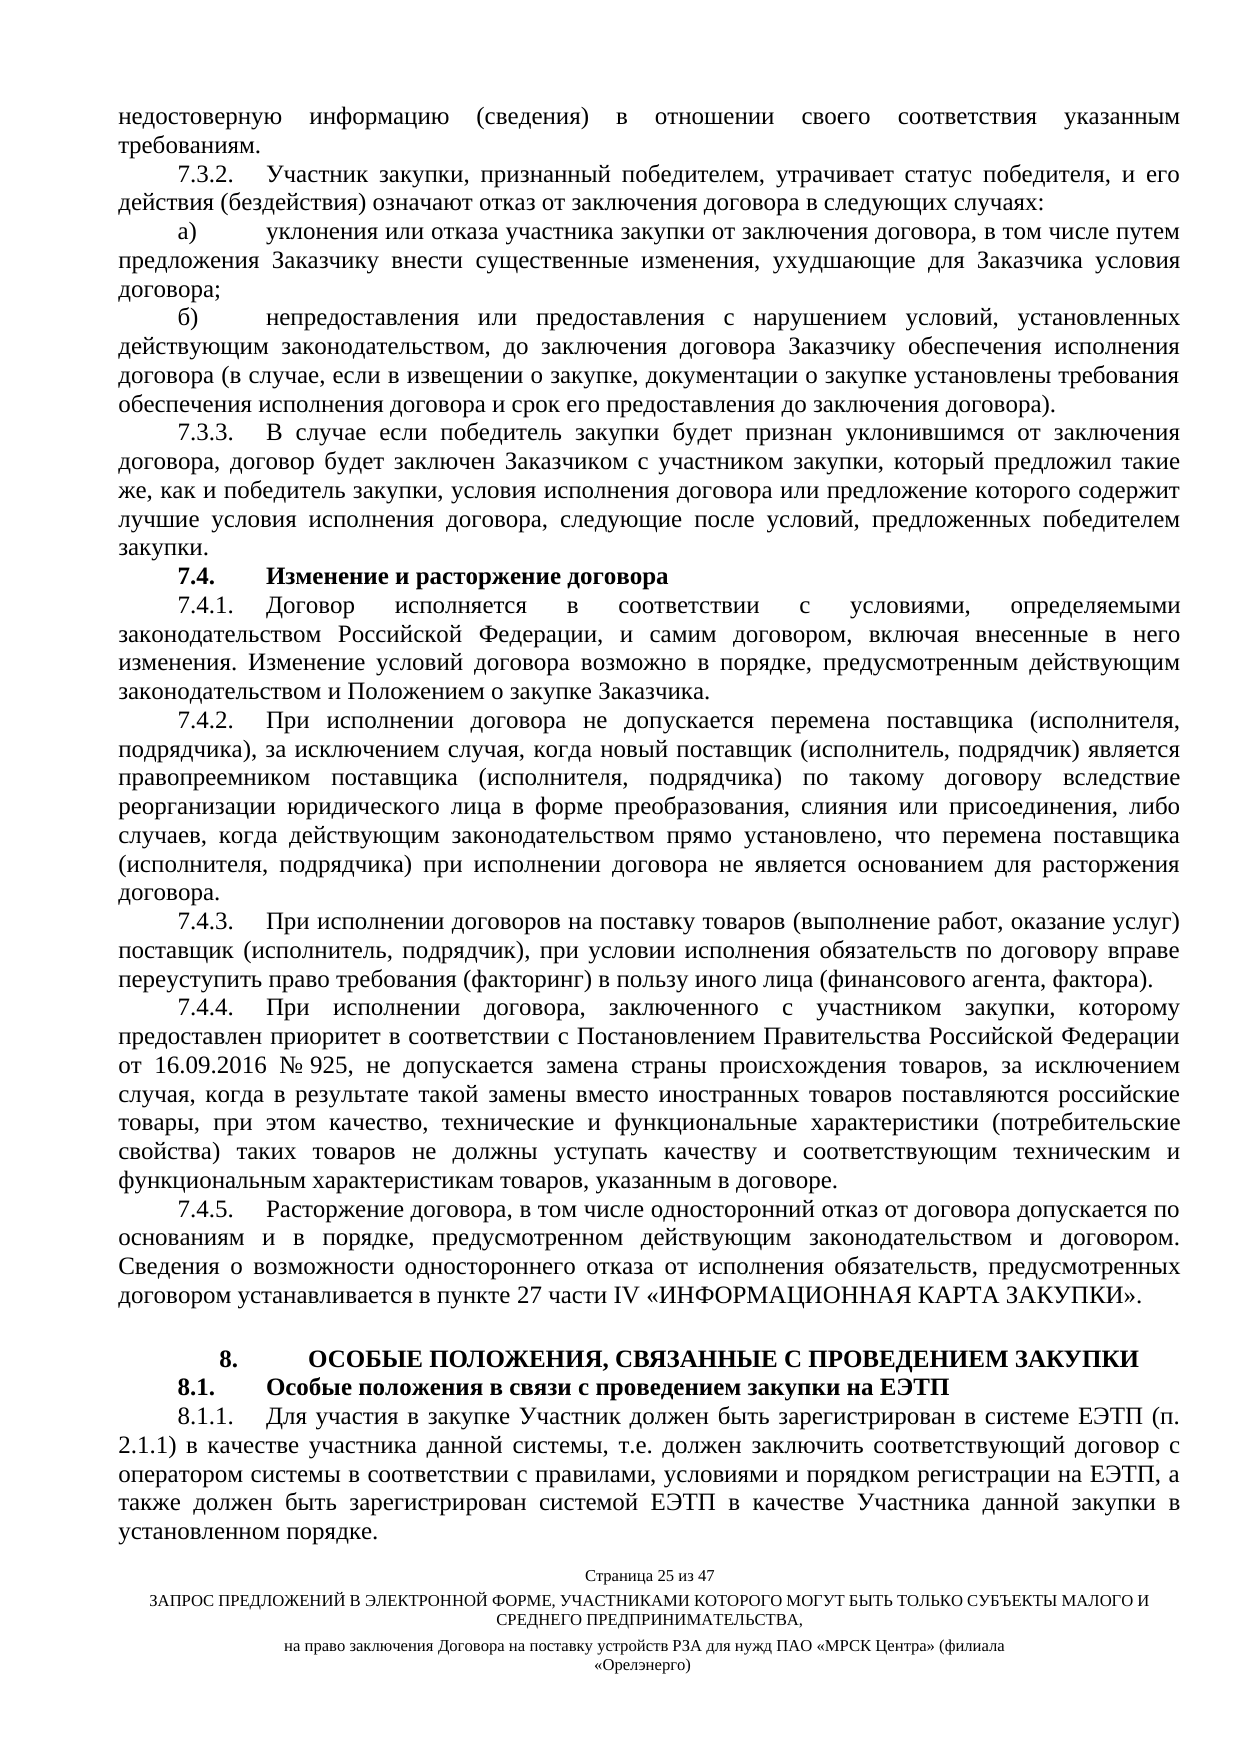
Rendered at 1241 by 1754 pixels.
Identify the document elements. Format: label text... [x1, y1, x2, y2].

subtitle Особые положения в связи с проведением закупки на ЕЭТП [118, 1372, 1181, 1401]
subtitle ОСОБЫЕ ПОЛОЖЕНИЯ, СВЯЗАННЫЕ С ПРОВЕДЕНИЕМ ЗАКУПКИ [118, 1344, 1181, 1372]
subtitle Расторжение договора, в том числе односторонний отказ от договора допускается по основаниям и в порядке, предусмотренном действующим законодательством и договором. Сведения о возможности одностороннего отказа от исполнения обязательств, предусмотренных договором устанавливается в пункте 27 части IV «ИНФОРМАЦИОННАЯ КАРТА ЗАКУПКИ». [118, 1194, 1181, 1309]
subtitle При исполнении договора, заключенного с участником закупки, которому предоставлен приоритет в соответствии с Постановлением Правительства Российской Федерации от 16.09.2016 № 925, не допускается замена страны происхождения товаров, за исключением случая, когда в результате такой замены вместо иностранных товаров поставляются российские товары, при этом качество, технические и функциональные характеристики (потребительские свойства) таких товаров не должны уступать качеству и соответствующим техническим и функциональным характеристикам товаров, указанным в договоре. [118, 992, 1181, 1194]
subtitle Для участия в закупке Участник должен быть зарегистрирован в системе ЕЭТП (п. 2.1.1) в качестве участника данной системы, т.е. должен заключить соответствующий договор с оператором системы в соответствии с правилами, условиями и порядком регистрации на ЕЭТП, а также должен быть зарегистрирован системой ЕЭТП в качестве Участника данной закупки в установленном порядке. [118, 1401, 1181, 1545]
subtitle Изменение и расторжение договора [118, 561, 1181, 590]
subtitle Договор исполняется в соответствии с условиями, определяемыми законодательством Российской Федерации, и самим договором, включая внесенные в него изменения. Изменение условий договора возможно в порядке, предусмотренным действующим законодательством и Положением о закупке Заказчика. [118, 590, 1181, 705]
list Участник закупки, признанный победителем, утрачивает статус победителя, и его действия (бездействия) означают отказ от заключения договора в следующих случаях: [118, 159, 1181, 216]
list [118, 101, 1181, 159]
list уклонения или отказа участника закупки от заключения договора, в том числе путем предложения Заказчику внести существенные изменения, ухудшающие для Заказчика условия договора; [118, 216, 1181, 302]
subtitle При исполнении договора не допускается перемена поставщика (исполнителя, подрядчика), за исключением случая, когда новый поставщик (исполнитель, подрядчик) является правопреемником поставщика (исполнителя, подрядчика) по такому договору вследствие реорганизации юридического лица в форме преобразования, слияния или присоединения, либо случаев, когда действующим законодательством прямо установлено, что перемена поставщика (исполнителя, подрядчика) при исполнении договора не является основанием для расторжения договора. [118, 705, 1181, 906]
list В случае если победитель закупки будет признан уклонившимся от заключения договора, договор будет заключен Заказчиком с участником закупки, который предложил такие же, как и победитель закупки, условия исполнения договора или предложение которого содержит лучшие условия исполнения договора, следующие после условий, предложенных победителем закупки. [118, 417, 1181, 561]
subtitle При исполнении договоров на поставку товаров (выполнение работ, оказание услуг) поставщик (исполнитель, подрядчик), при условии исполнения обязательств по договору вправе переуступить право требования (факторинг) в пользу иного лица (финансового агента, фактора). [118, 906, 1181, 992]
list непредоставления или предоставления с нарушением условий, установленных действующим законодательством, до заключения договора Заказчику обеспечения исполнения договора (в случае, если в извещении о закупке, документации о закупке установлены требования обеспечения исполнения договора и срок его предоставления до заключения договора). [118, 302, 1181, 417]
